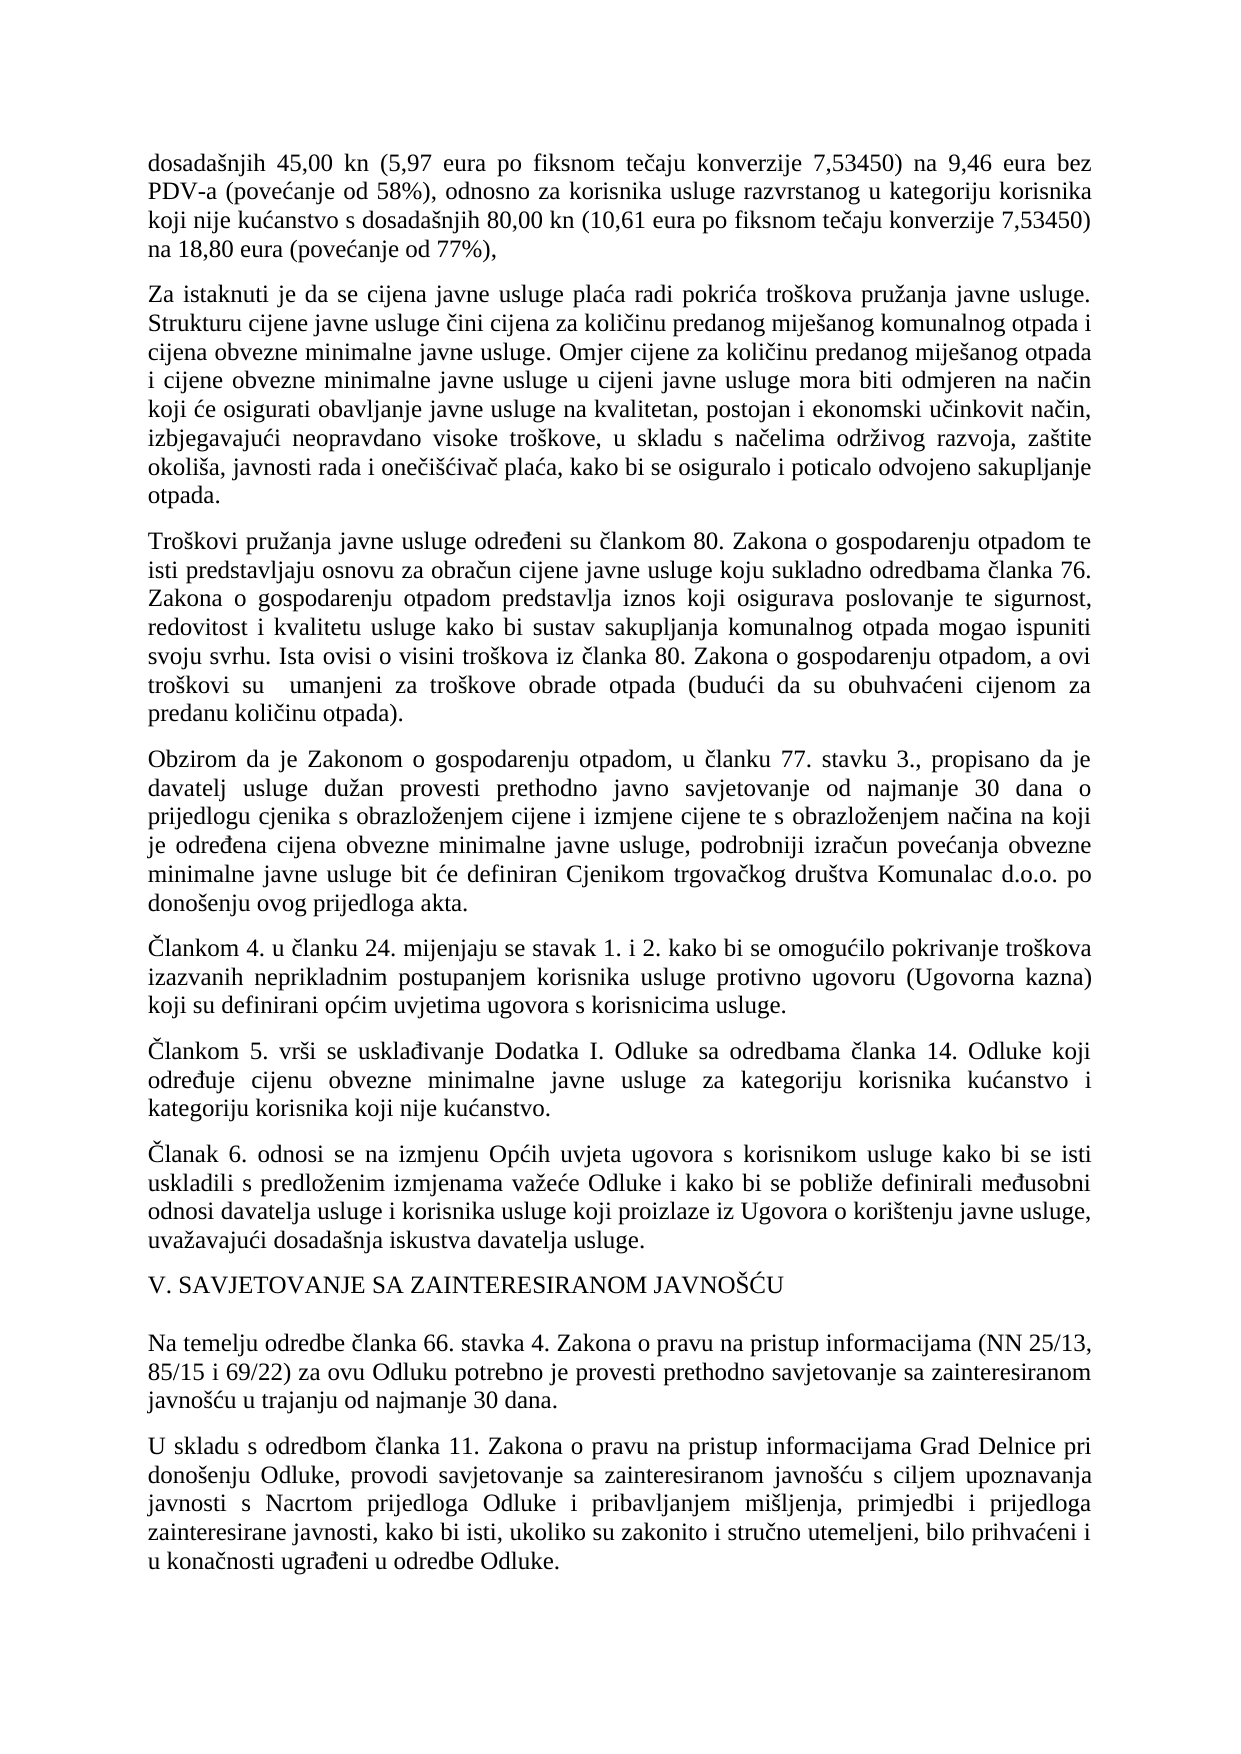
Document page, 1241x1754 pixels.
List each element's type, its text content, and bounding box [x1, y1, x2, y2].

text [148, 148, 1093, 263]
text U skladu s odredbom članka 11. Zakona o pravu na pristup informacijama Grad Delnice pri donošenju Odluke, provodi savjetovanje sa zainteresiranom javnošću s ciljem upoznavanja javnosti s Nacrtom prijedloga Odluke i pribavljanjem mišljenja, primjedbi i prijedloga zainteresirane javnosti, kako bi isti, ukoliko su zakonito i stručno utemeljeni, bilo prihvaćeni i u konačnosti ugrađeni u odredbe Odluke. [148, 1431, 1093, 1575]
text Članak 6. odnosi se na izmjenu Općih uvjeta ugovora s korisnikom usluge kako bi se isti uskladili s predloženim izmjenama važeće Odluke i kako bi se pobliže definirali međusobni odnosi davatelja usluge i korisnika usluge koji proizlaze iz Ugovora o korištenju javne usluge, uvažavajući dosadašnja iskustva davatelja usluge. [148, 1139, 1093, 1254]
text Za istaknuti je da se cijena javne usluge plaća radi pokrića troškova pružanja javne usluge. Strukturu cijene javne usluge čini cijena za količinu predanog miješanog komunalnog otpada i cijena obvezne minimalne javne usluge. Omjer cijene za količinu predanog miješanog otpada i cijene obvezne minimalne javne usluge u cijeni javne usluge mora biti odmjeren na način koji će osigurati obavljanje javne usluge na kvalitetan, postojan i ekonomski učinkovit način, izbjegavajući neopravdano visoke troškove, u skladu s načelima održivog razvoja, zaštite okoliša, javnosti rada i onečišćivač plaća, kako bi se osiguralo i poticalo odvojeno sakupljanje otpada. [148, 279, 1093, 509]
text Člankom 4. u članku 24. mijenjaju se stavak 1. i 2. kako bi se omogućilo pokrivanje troškova izazvanih neprikladnim postupanjem korisnika usluge protivno ugovoru (Ugovorna kazna) koji su definirani općim uvjetima ugovora s korisnicima usluge. [148, 933, 1093, 1019]
text Obzirom da je Zakonom o gospodarenju otpadom, u članku 77. stavku 3., propisano da je davatelj usluge dužan provesti prethodno javno savjetovanje od najmanje 30 dana o prijedlogu cjenika s obrazloženjem cijene i izmjene cijene te s obrazloženjem načina na koji je određena cijena obvezne minimalne javne usluge, podrobniji izračun povećanja obvezne minimalne javne usluge bit će definiran Cjenikom trgovačkog društva Komunalac d.o.o. po donošenju ovog prijedloga akta. [148, 744, 1093, 916]
text V. SAVJETOVANJE SA ZAINTERESIRANOM JAVNOŠĆU [148, 1271, 1093, 1299]
text Troškovi pružanja javne usluge određeni su člankom 80. Zakona o gospodarenju otpadom te isti predstavljaju osnovu za obračun cijene javne usluge koju sukladno odredbama članka 76. Zakona o gospodarenju otpadom predstavlja iznos koji osigurava poslovanje te sigurnost, redovitost i kvalitetu usluge kako bi sustav sakupljanja komunalnog otpada mogao ispuniti svoju svrhu. Ista ovisi o visini troškova iz članka 80. Zakona o gospodarenju otpadom, a ovi troškovi su umanjeni za troškove obrade otpada (budući da su obuhvaćeni cijenom za predanu količinu otpada). [148, 526, 1093, 727]
text Na temelju odredbe članka 66. stavka 4. Zakona o pravu na pristup informacijama (NN 25/13, 85/15 i 69/22) za ovu Odluku potrebno je provesti prethodno savjetovanje sa zainteresiranom javnošću u trajanju od najmanje 30 dana. [148, 1328, 1093, 1414]
text Člankom 5. vrši se usklađivanje Dodatka I. Odluke sa odredbama članka 14. Odluke koji određuje cijenu obvezne minimalne javne usluge za kategoriju korisnika kućanstvo i kategoriju korisnika koji nije kućanstvo. [148, 1036, 1093, 1122]
